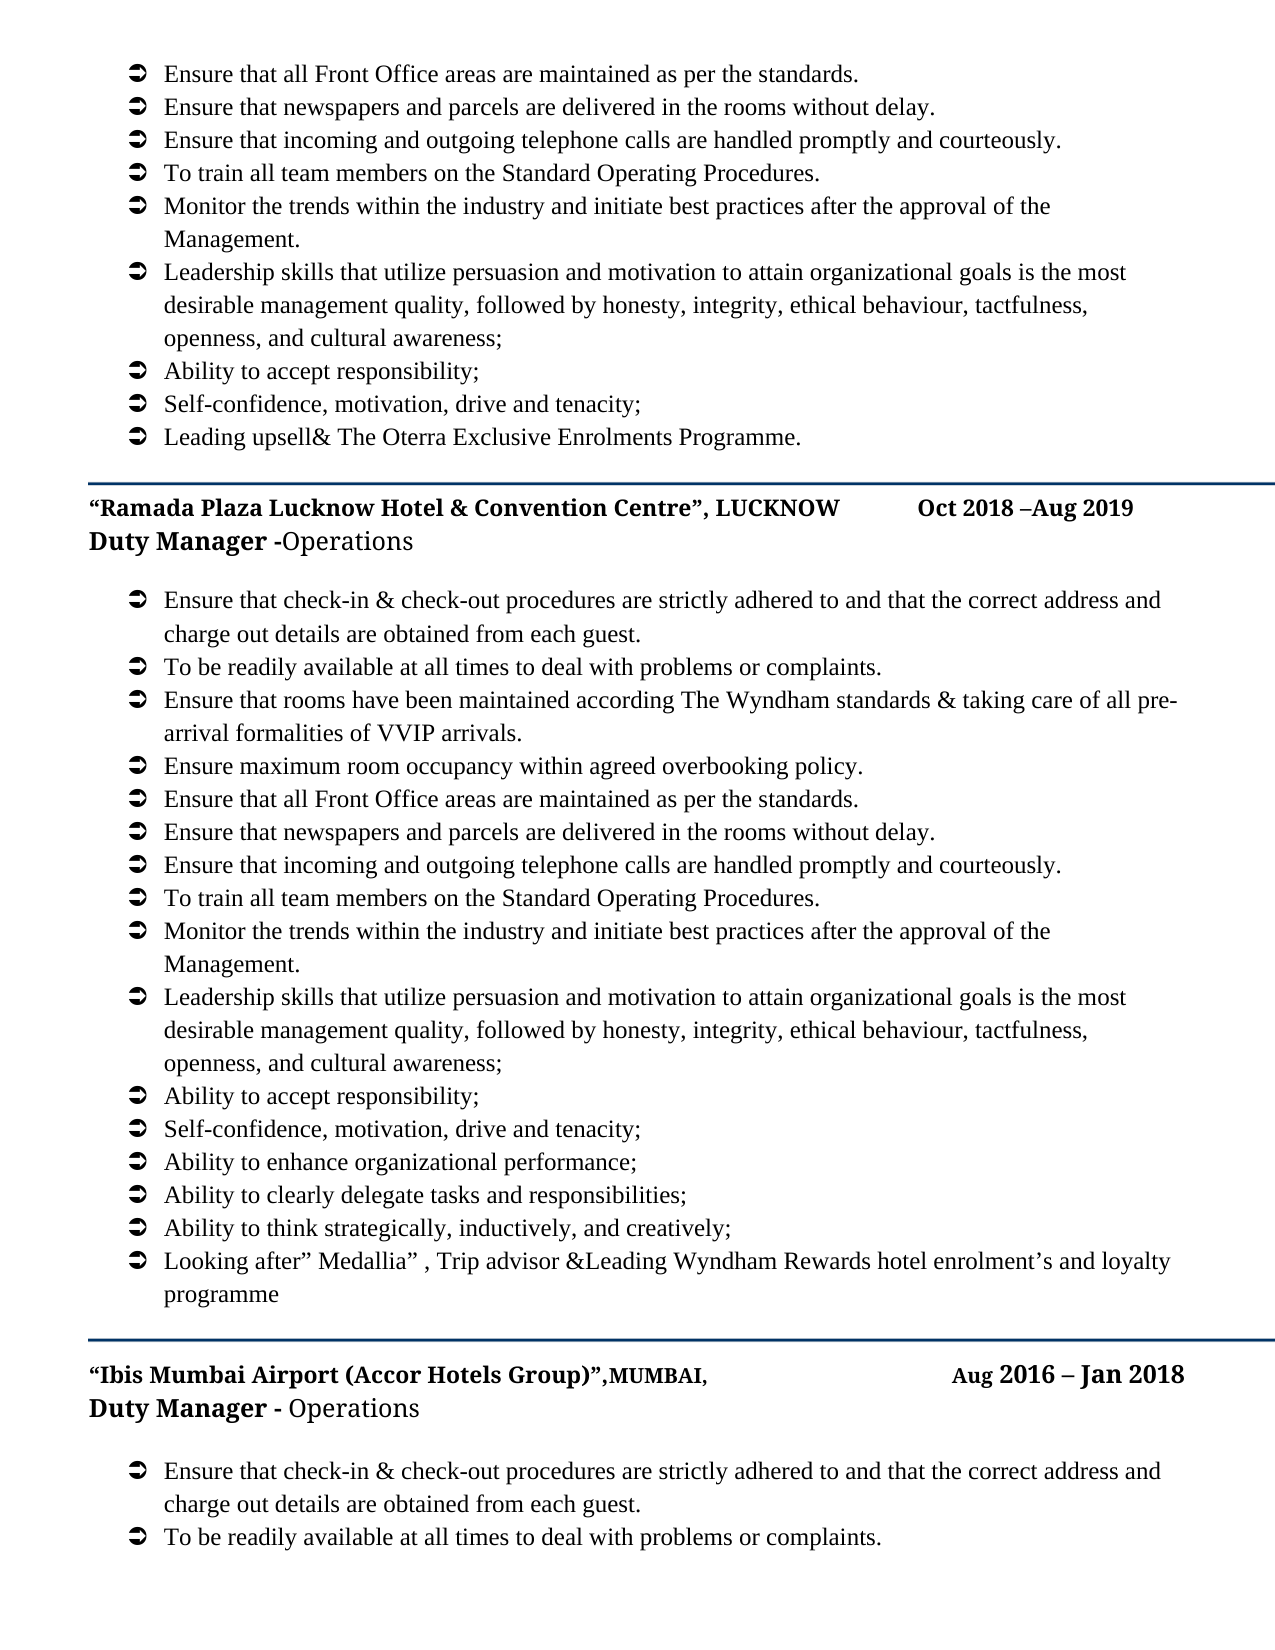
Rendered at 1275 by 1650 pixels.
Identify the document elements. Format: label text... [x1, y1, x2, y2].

list Ensure that incoming and outgoing telephone calls are handled promptly and courteously. [126, 125, 1186, 154]
list To be readily available at all times to deal with problems or complaints. [126, 1522, 1186, 1551]
list Ensure that check-in & check-out procedures are strictly adhered to and that the correct address and charge out details are obtained from each guest. [126, 1456, 1186, 1518]
list Leadership skills that utilize persuasion and motivation to attain organizational goals is the most desirable management quality, followed by honesty, integrity, ethical behaviour, tactfulness, openness, and cultural awareness; [126, 257, 1186, 352]
list Ability to think strategically, inductively, and creatively; [126, 1213, 1186, 1242]
list Looking after” Medallia” , Trip advisor &Leading Wyndham Rewards hotel enrolment’s and loyalty programme [126, 1246, 1186, 1308]
list Ensure that all Front Office areas are maintained as per the standards. [126, 59, 1186, 88]
list Ability to accept responsibility; [126, 356, 1186, 385]
list To be readily available at all times to deal with problems or complaints. [126, 652, 1186, 680]
list Leading upsell& The Oterra Exclusive Enrolments Programme. [126, 422, 1186, 451]
picture [88, 1332, 1275, 1349]
text Duty Manager - Operations [89, 1391, 1186, 1425]
list Ensure that all Front Office areas are maintained as per the standards. [126, 784, 1186, 812]
list Ability to accept responsibility; [126, 1081, 1186, 1110]
list To train all team members on the Standard Operating Procedures. [126, 883, 1186, 912]
list Leadership skills that utilize persuasion and motivation to attain organizational goals is the most desirable management quality, followed by honesty, integrity, ethical behaviour, tactfulness, openness, and cultural awareness; [126, 982, 1186, 1077]
list Ensure that incoming and outgoing telephone calls are handled promptly and courteously. [126, 850, 1186, 878]
text “Ibis Mumbai Airport (Accor Hotels Group)”,MUMBAI, Aug 2016 – Jan 2018 [89, 1357, 1186, 1391]
list Ensure that newspapers and parcels are delivered in the rooms without delay. [126, 817, 1186, 846]
list Self-confidence, motivation, drive and tenacity; [126, 1114, 1186, 1143]
picture [88, 476, 1275, 492]
list Ensure that newspapers and parcels are delivered in the rooms without delay. [126, 92, 1186, 121]
list Monitor the trends within the industry and initiate best practices after the approval of the Management. [126, 191, 1186, 253]
list Monitor the trends within the industry and initiate best practices after the approval of the Management. [126, 916, 1186, 978]
text Duty Manager -Operations [89, 523, 1186, 557]
list Self-confidence, motivation, drive and tenacity; [126, 389, 1186, 418]
list Ensure that check-in & check-out procedures are strictly adhered to and that the correct address and charge out details are obtained from each guest. [126, 586, 1186, 647]
list Ensure that rooms have been maintained according The Wyndham standards & taking care of all pre-arrival formalities of VVIP arrivals. [126, 685, 1186, 746]
list Ability to enhance organizational performance; [126, 1147, 1186, 1176]
text “Ramada Plaza Lucknow Hotel & Convention Centre”, LUCKNOW Oct 2018 –Aug 2019 [89, 492, 1186, 523]
list To train all team members on the Standard Operating Procedures. [126, 158, 1186, 187]
list Ensure maximum room occupancy within agreed overbooking policy. [126, 751, 1186, 779]
list Ability to clearly delegate tasks and responsibilities; [126, 1180, 1186, 1209]
